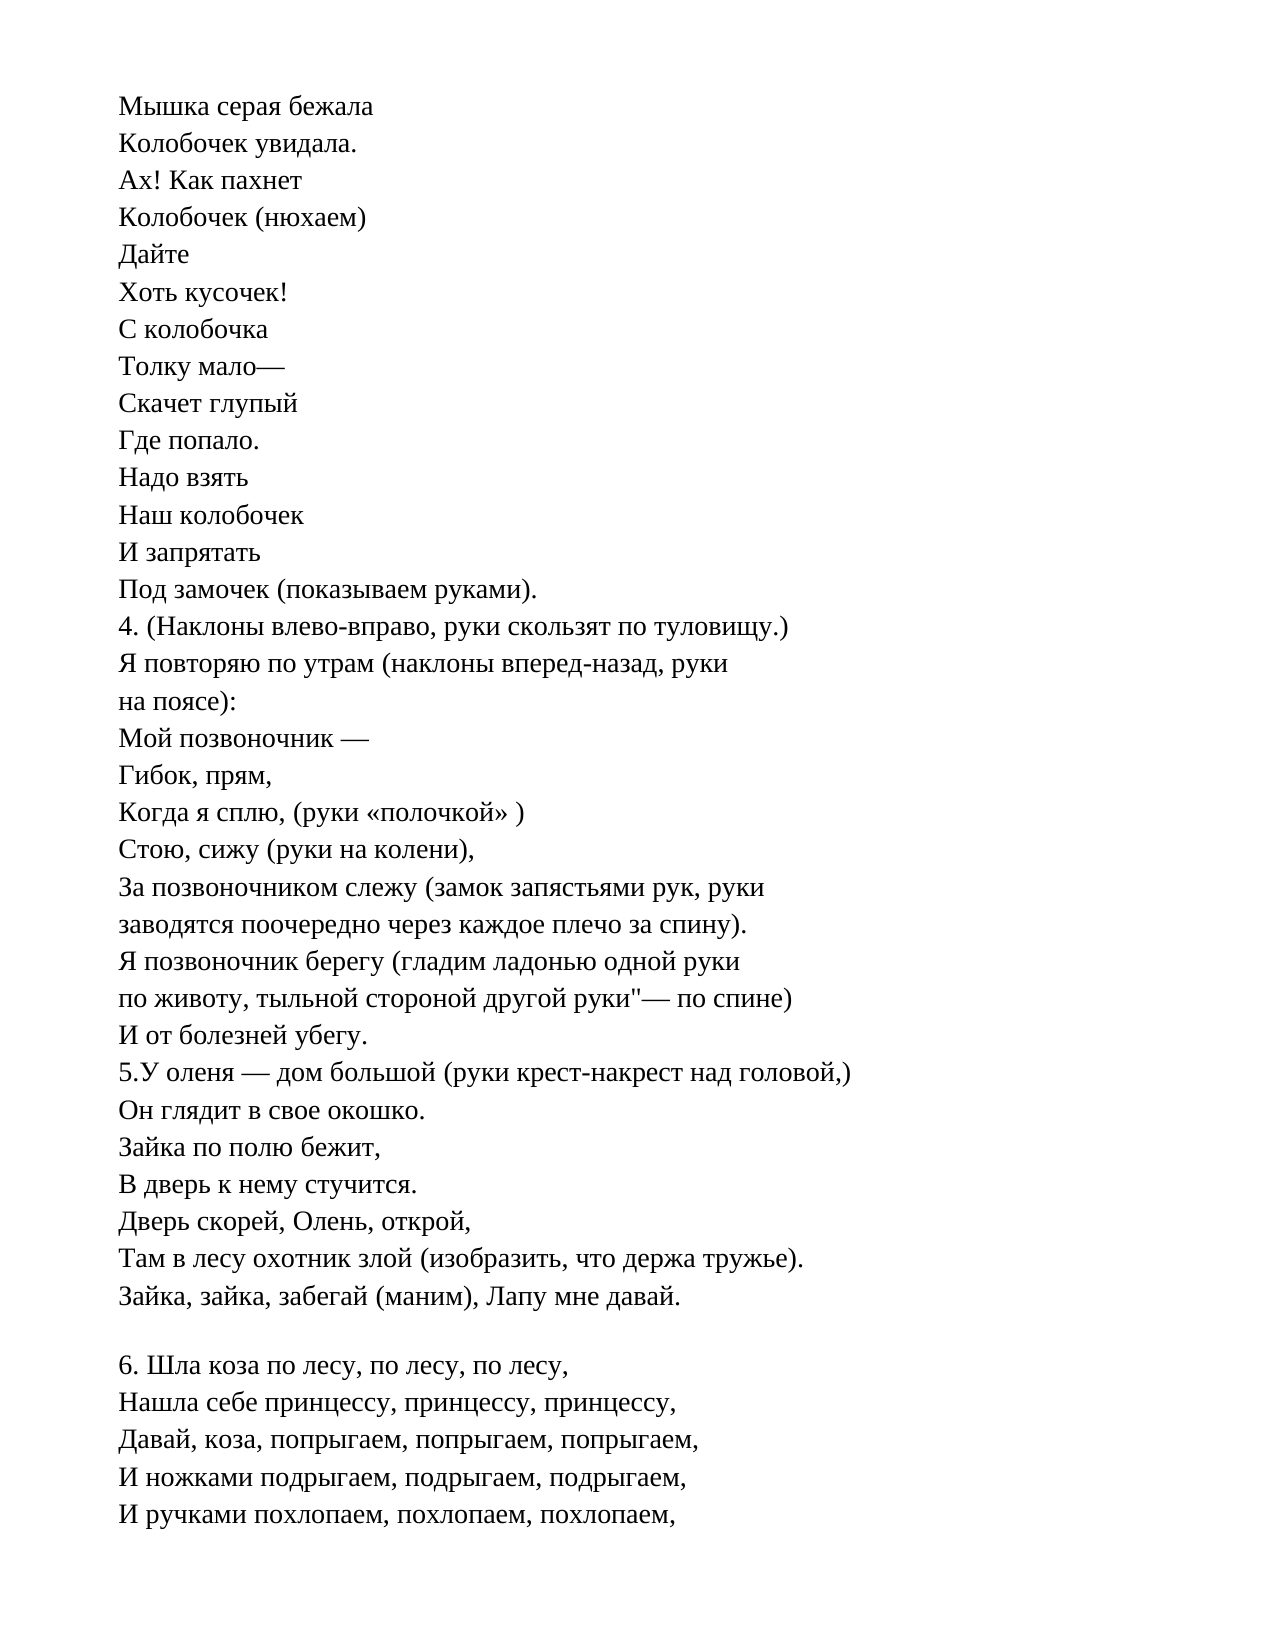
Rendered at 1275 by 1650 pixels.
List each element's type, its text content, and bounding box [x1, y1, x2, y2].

text Давай, коза, попрыгаем, попрыгаем, попрыгаем, [118, 1422, 1186, 1455]
text Гибок, прям, [118, 758, 1186, 790]
text 6. Шла коза по лесу, по лесу, по лесу, [118, 1348, 1186, 1380]
text Колобочек (нюхаем) [118, 200, 1186, 233]
text За позвоночником слежу (замок запястьями рук, руки [118, 869, 1186, 902]
text Я позвоночник берегу (гладим ладонью одной руки [118, 944, 1186, 976]
text Он глядит в свое окошко. [118, 1093, 1186, 1125]
text Хоть кусочек! [118, 274, 1186, 307]
text Стою, сижу (руки на колени), [118, 832, 1186, 865]
text И запрятать [118, 535, 1186, 567]
text Дайте [118, 237, 1186, 270]
text Когда я сплю, (руки «полочкой» ) [118, 795, 1186, 828]
text 5.У оленя — дом большой (руки крест-накрест над головой,) [118, 1056, 1186, 1088]
text В дверь к нему стучится. [118, 1167, 1186, 1199]
text Нашла себе принцессу, принцессу, принцессу, [118, 1385, 1186, 1418]
text Наш колобочек [118, 498, 1186, 530]
text Дверь скорей, Олень, открой, [118, 1204, 1186, 1237]
text Скачет глупый [118, 386, 1186, 418]
text Толку мало— [118, 349, 1186, 381]
text Мышка серая бежала [118, 89, 1186, 121]
text Ах! Как пахнет [118, 163, 1186, 195]
text по животу, тыльной стороной другой руки"— по спине) [118, 981, 1186, 1013]
text Под замочек (показываем руками). [118, 572, 1186, 604]
text И ножками подрыгаем, подрыгаем, подрыгаем, [118, 1459, 1186, 1492]
text Надо взять [118, 461, 1186, 493]
text заводятся поочередно через каждое плечо за спину). [118, 907, 1186, 939]
text на поясе): [118, 684, 1186, 716]
text С колобочка [118, 312, 1186, 344]
text И ручками похлопаем, похлопаем, похлопаем, [118, 1497, 1186, 1529]
text И от болезней убегу. [118, 1018, 1186, 1051]
text Мой позвоночник — [118, 721, 1186, 753]
text 4. (Наклоны влево-вправо, руки скользят по туловищу.) [118, 609, 1186, 642]
text Зайка, зайка, забегай (маним), Лапу мне давай. [118, 1279, 1186, 1311]
text Колобочек увидала. [118, 126, 1186, 158]
text Там в лесу охотник злой (изобразить, что держа тружье). [118, 1241, 1186, 1274]
text Я повторяю по утрам (наклоны вперед-назад, руки [118, 646, 1186, 679]
text Где попало. [118, 423, 1186, 456]
text Зайка по полю бежит, [118, 1130, 1186, 1162]
